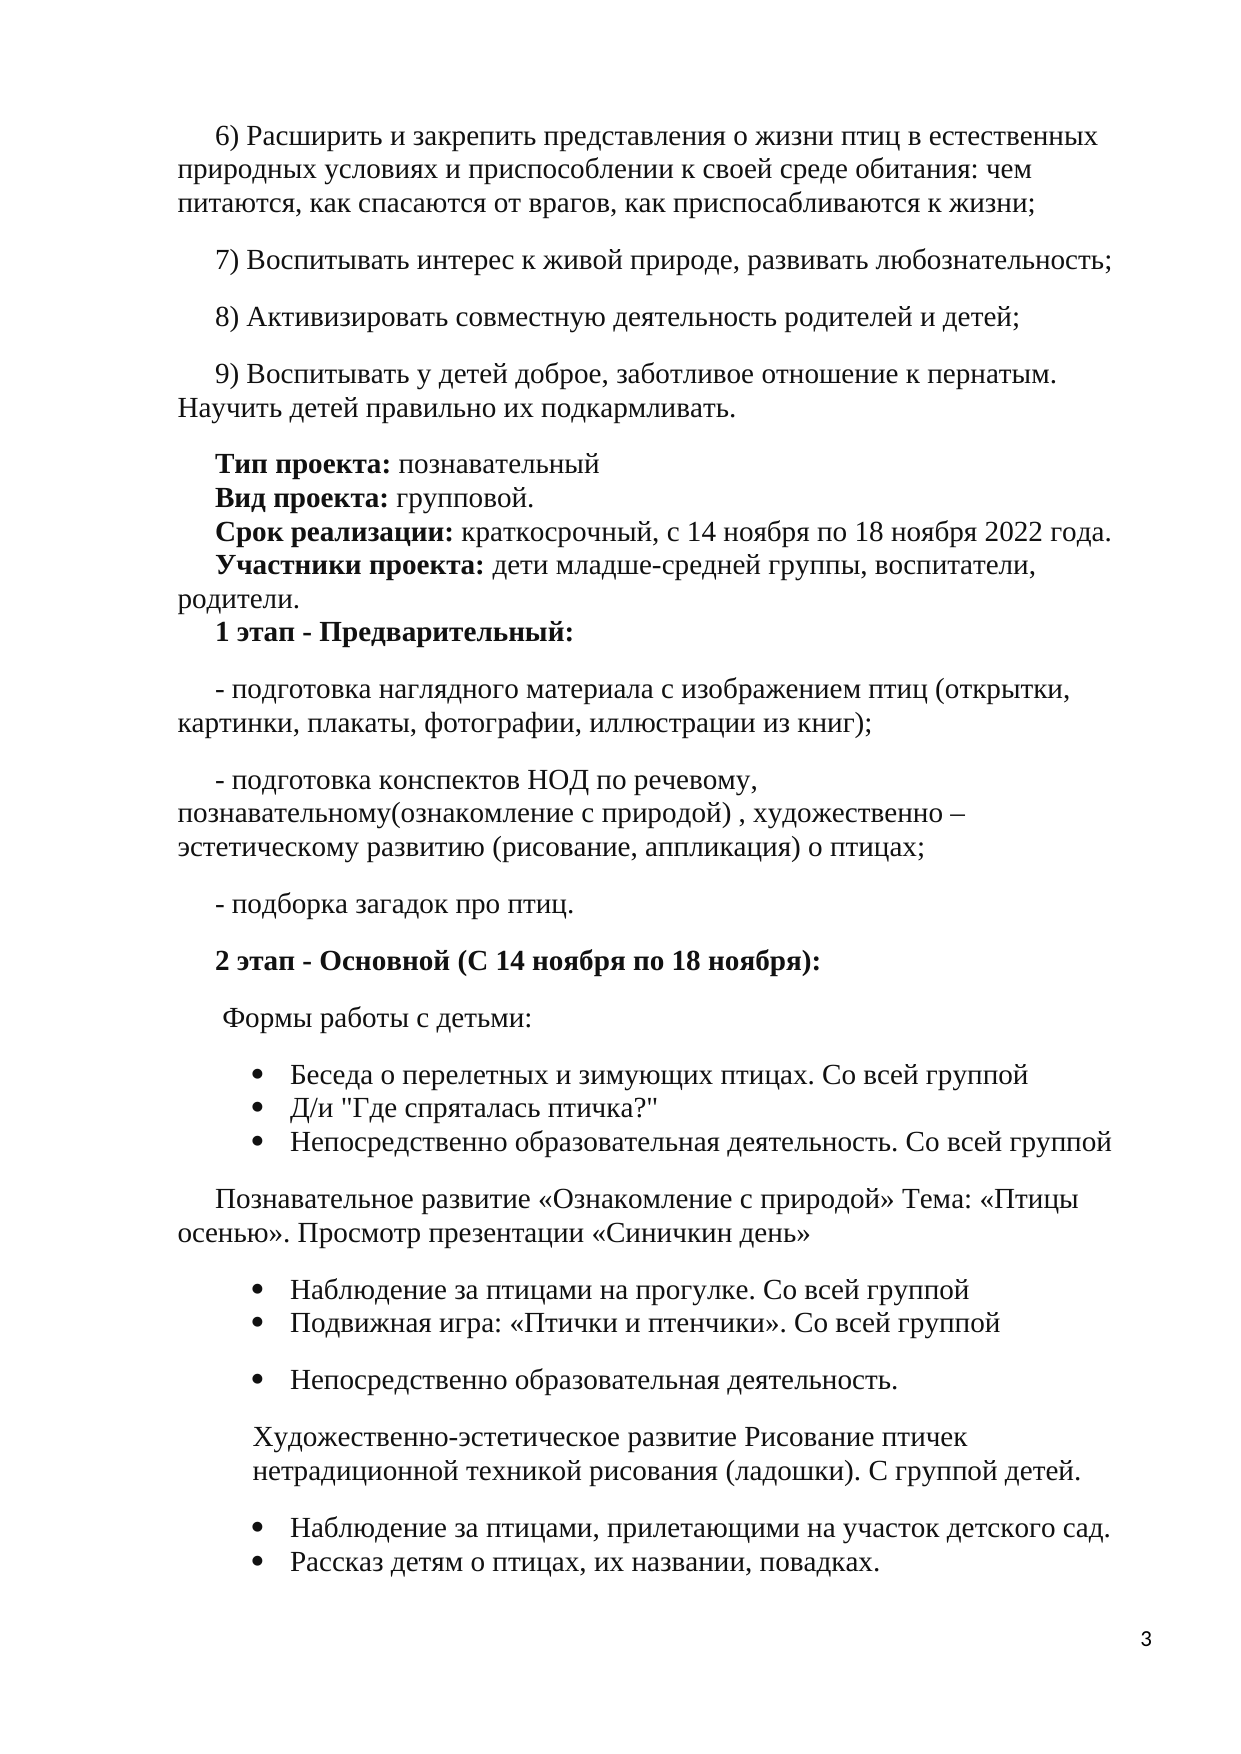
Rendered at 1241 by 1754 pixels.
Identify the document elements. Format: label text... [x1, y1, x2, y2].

text - подборка загадок про птиц. [177, 886, 1152, 919]
text - подготовка наглядного материала с изображением птиц (открытки, картинки, плакаты, фотографии, иллюстрации из книг); [177, 671, 1152, 738]
list Непосредственно образовательная деятельность. [252, 1362, 1152, 1396]
text 1 этап - Предварительный: [177, 614, 1152, 648]
text Тип проекта: познавательный [177, 447, 1152, 480]
text Познавательное развитие «Ознакомление с природой» Тема: «Птицы осенью». Просмотр презентации «Синичкин день» [177, 1181, 1152, 1248]
text 9) Воспитывать у детей доброе, заботливое отношение к пернатым. Научить детей правильно их подкармливать. [177, 356, 1152, 423]
text 7) Воспитывать интерес к живой природе, развивать любознательность; [177, 242, 1152, 276]
list Д/и "Где спряталась птичка?" [252, 1091, 1152, 1124]
text Вид проекта: групповой. [177, 480, 1152, 514]
list Подвижная игра: «Птички и птенчики». Со всей группой [252, 1305, 1152, 1339]
list Рассказ детям о птицах, их названии, повадках. [252, 1544, 1152, 1577]
text Художественно-эстетическое развитие Рисование птичек нетрадиционной техникой рисования (ладошки). С группой детей. [252, 1419, 1152, 1487]
list Наблюдение за птицами на прогулке. Со всей группой [252, 1272, 1152, 1305]
text Формы работы с детьми: [177, 1000, 1152, 1033]
text Срок реализации: краткосрочный, с 14 ноября по 18 ноября 2022 года. [177, 514, 1152, 547]
list Непосредственно образовательная деятельность. Со всей группой [252, 1124, 1152, 1158]
text 8) Активизировать совместную деятельность родителей и детей; [177, 299, 1152, 333]
text 6) Расширить и закрепить представления о жизни птиц в естественных природных условиях и приспособлении к своей среде обитания: чем питаются, как спасаются от врагов, как приспосабливаются к жизни; [177, 118, 1152, 219]
list Беседа о перелетных и зимующих птицах. Со всей группой [252, 1057, 1152, 1091]
text Участники проекта: дети младше-средней группы, воспитатели, родители. [177, 547, 1152, 614]
list Наблюдение за птицами, прилетающими на участок детского сад. [252, 1510, 1152, 1544]
text - подготовка конспектов НОД по речевому, познавательному(ознакомление с природой) , художественно – эстетическому развитию (рисование, аппликация) о птицах; [177, 762, 1152, 862]
text 2 этап - Основной (С 14 ноября по 18 ноября): [177, 943, 1152, 976]
